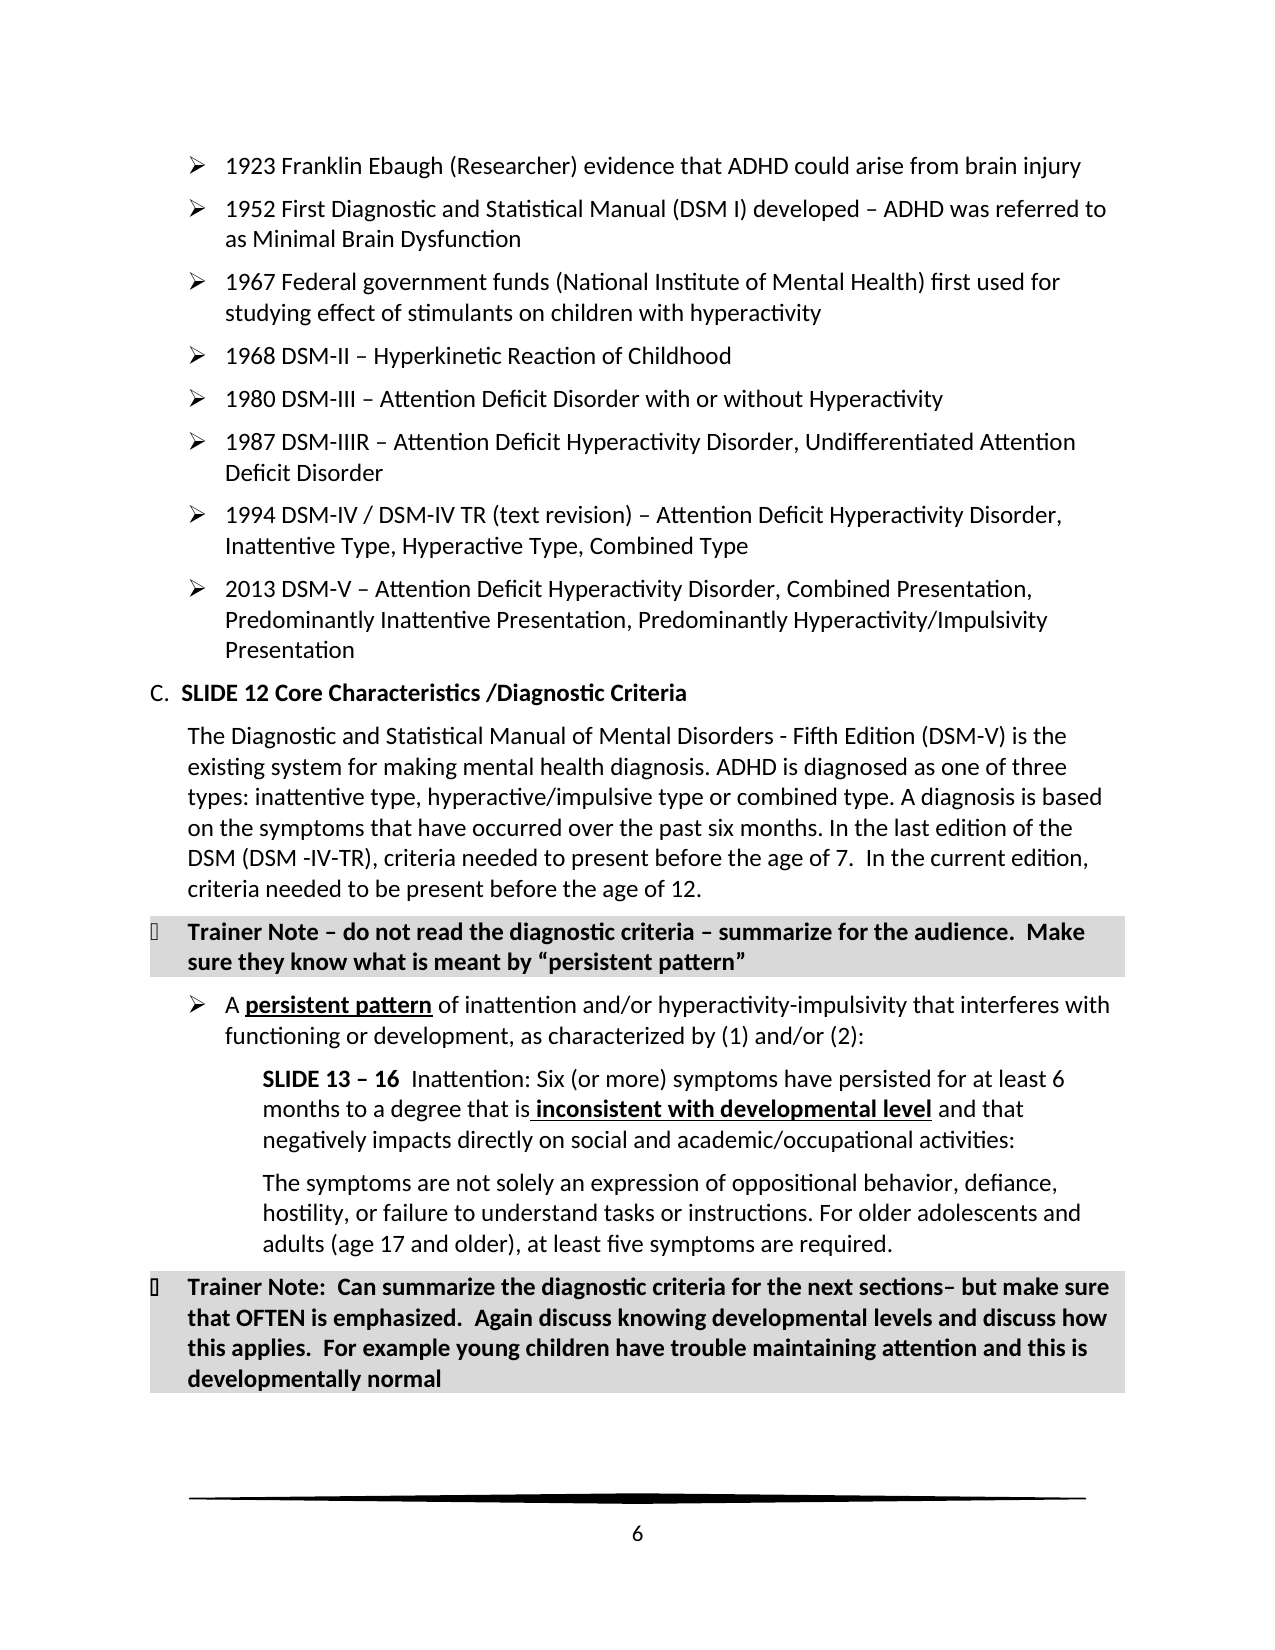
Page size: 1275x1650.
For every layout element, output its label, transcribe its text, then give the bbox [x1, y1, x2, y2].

list A persistent pattern of inattention and/or hyperactivity-impulsivity that interferes with functioning or development, as characterized by (1) and/or (2): [187, 989, 1125, 1051]
list 2013 DSM-V – Attention Deficit Hyperactivity Disorder, Combined Presentation, Predominantly Inattentive Presentation, Predominantly Hyperactivity/Impulsivity Presentation [187, 573, 1125, 665]
list 1923 Franklin Ebaugh (Researcher) evidence that ADHD could arise from brain injury [187, 150, 1125, 181]
list Trainer Note – do not read the diagnostic criteria – summarize for the audience. Make sure they know what is meant by “persistent pattern” [150, 916, 1125, 977]
list 1967 Federal government funds (National Institute of Mental Health) first used for studying effect of stimulants on children with hyperactivity [187, 267, 1125, 328]
text The Diagnostic and Statistical Manual of Mental Disorders - Fifth Edition (DSM-V) is the existing system for making mental health diagnosis. ADHD is diagnosed as one of three types: inattentive type, hyperactive/impulsive type or combined type. A diagnosis is based on the symptoms that have occurred over the past six months. In the last edition of the DSM (DSM -IV-TR), criteria needed to present before the age of 7. In the current edition, criteria needed to be present before the age of 12. [187, 720, 1125, 903]
list 1952 First Diagnostic and Statistical Manual (DSM I) developed – ADHD was referred to as Minimal Brain Dysfunction [187, 193, 1125, 254]
list Trainer Note: Can summarize the diagnostic criteria for the next sections– but make sure that OFTEN is emphasized. Again discuss knowing developmental levels and discuss how this applies. For example young children have trouble maintaining attention and this is developmentally normal [150, 1271, 1125, 1393]
list 1994 DSM-IV / DSM-IV TR (text revision) – Attention Deficit Hyperactivity Disorder, Inattentive Type, Hyperactive Type, Combined Type [187, 500, 1125, 561]
list SLIDE 13 – 16 Inattention: Six (or more) symptoms have persisted for at least 6 months to a degree that is inconsistent with developmental level and that negatively impacts directly on social and academic/occupational activities: [262, 1063, 1125, 1154]
list 1987 DSM-IIIR – Attention Deficit Hyperactivity Disorder, Undifferentiated Attention Deficit Disorder [187, 426, 1125, 487]
list 1968 DSM-II – Hyperkinetic Reaction of Childhood [187, 340, 1125, 371]
list 1980 DSM-III – Attention Deficit Disorder with or without Hyperactivity [187, 383, 1125, 414]
text C. SLIDE 12 Core Characteristics /Diagnostic Criteria [150, 677, 1125, 708]
text The symptoms are not solely an expression of oppositional behavior, defiance, hostility, or failure to understand tasks or instructions. For older adolescents and adults (age 17 and older), at least five symptoms are required. [262, 1167, 1125, 1259]
